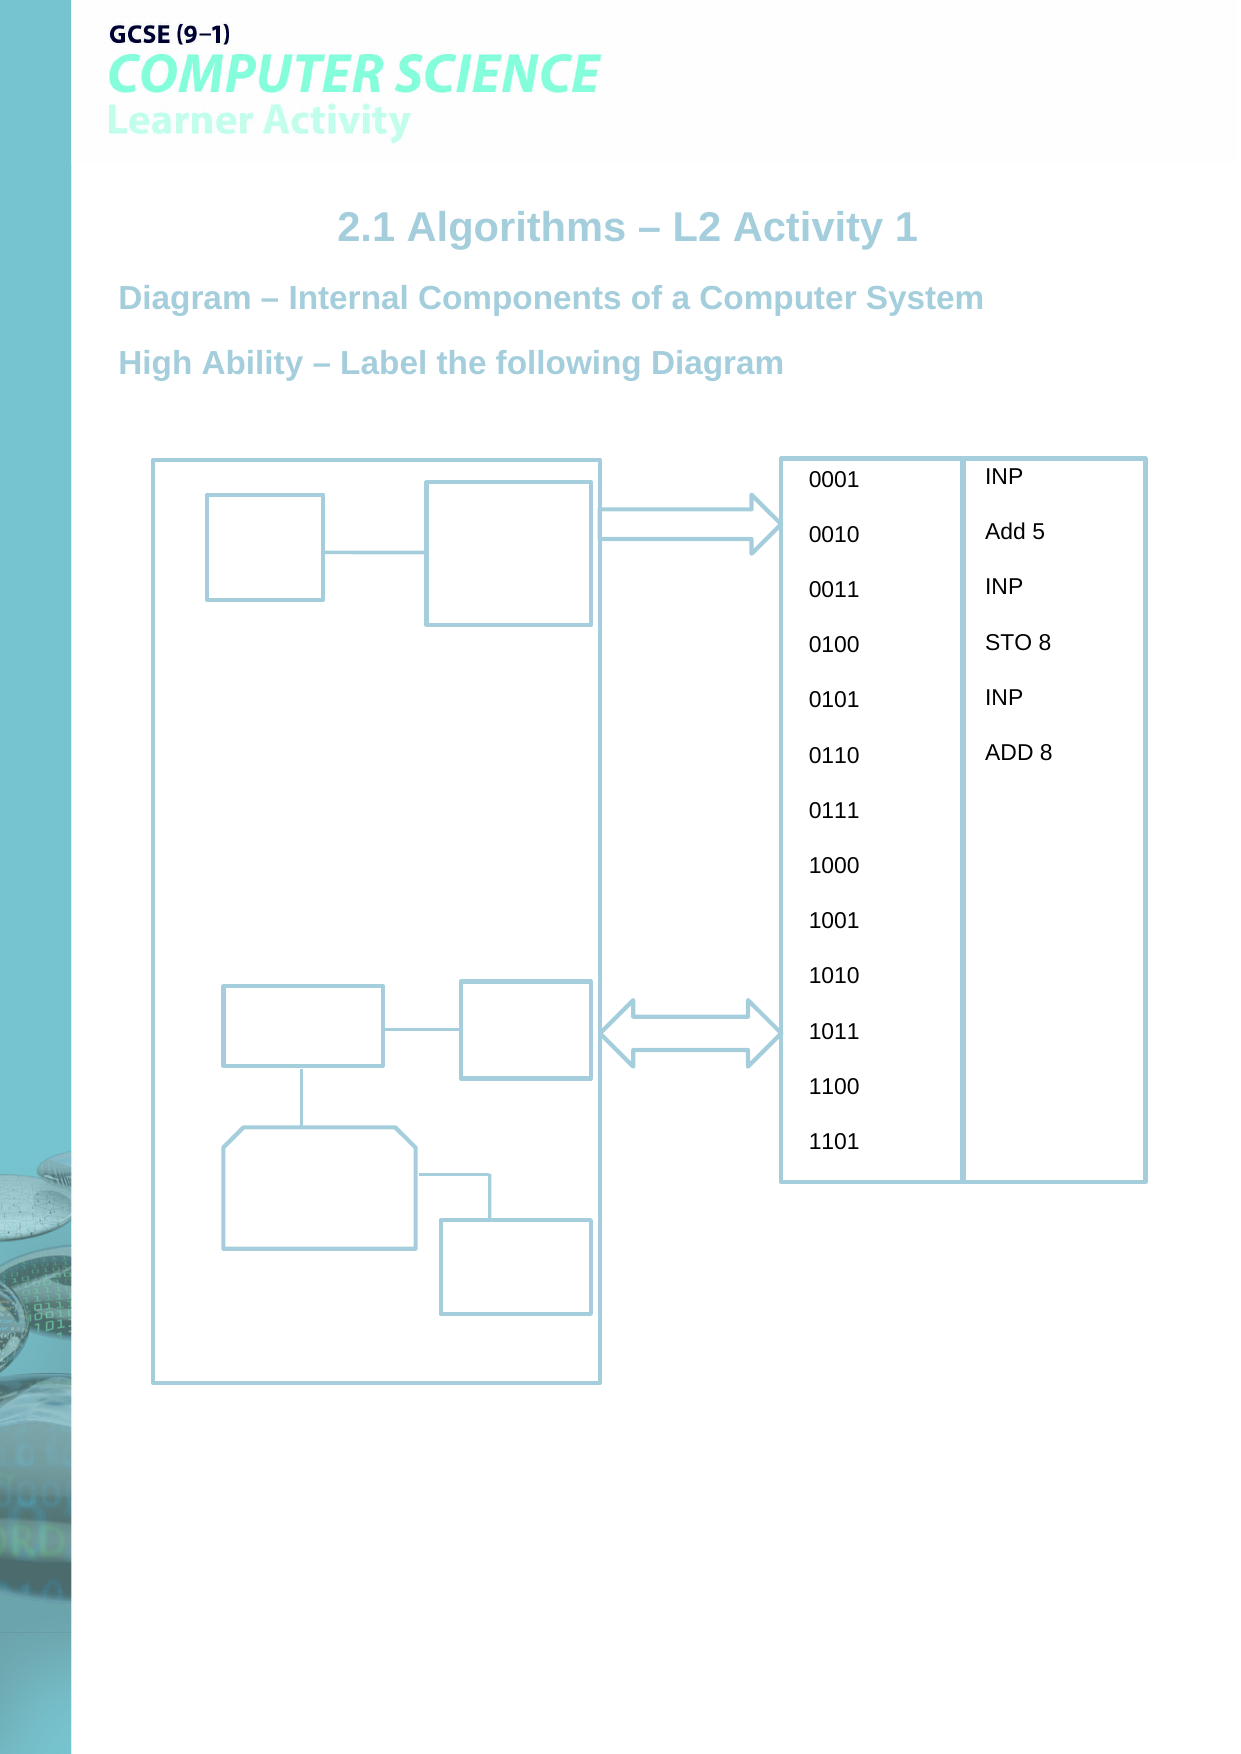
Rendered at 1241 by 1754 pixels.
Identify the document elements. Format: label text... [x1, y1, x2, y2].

subtitle Diagram – Internal Components of a Computer System [118, 278, 1137, 317]
picture [0, 0, 1236, 1754]
subtitle High Ability – Label the following Diagram [118, 343, 1137, 382]
subtitle 2.1 Algorithms – L2 Activity 1 [118, 202, 1137, 250]
